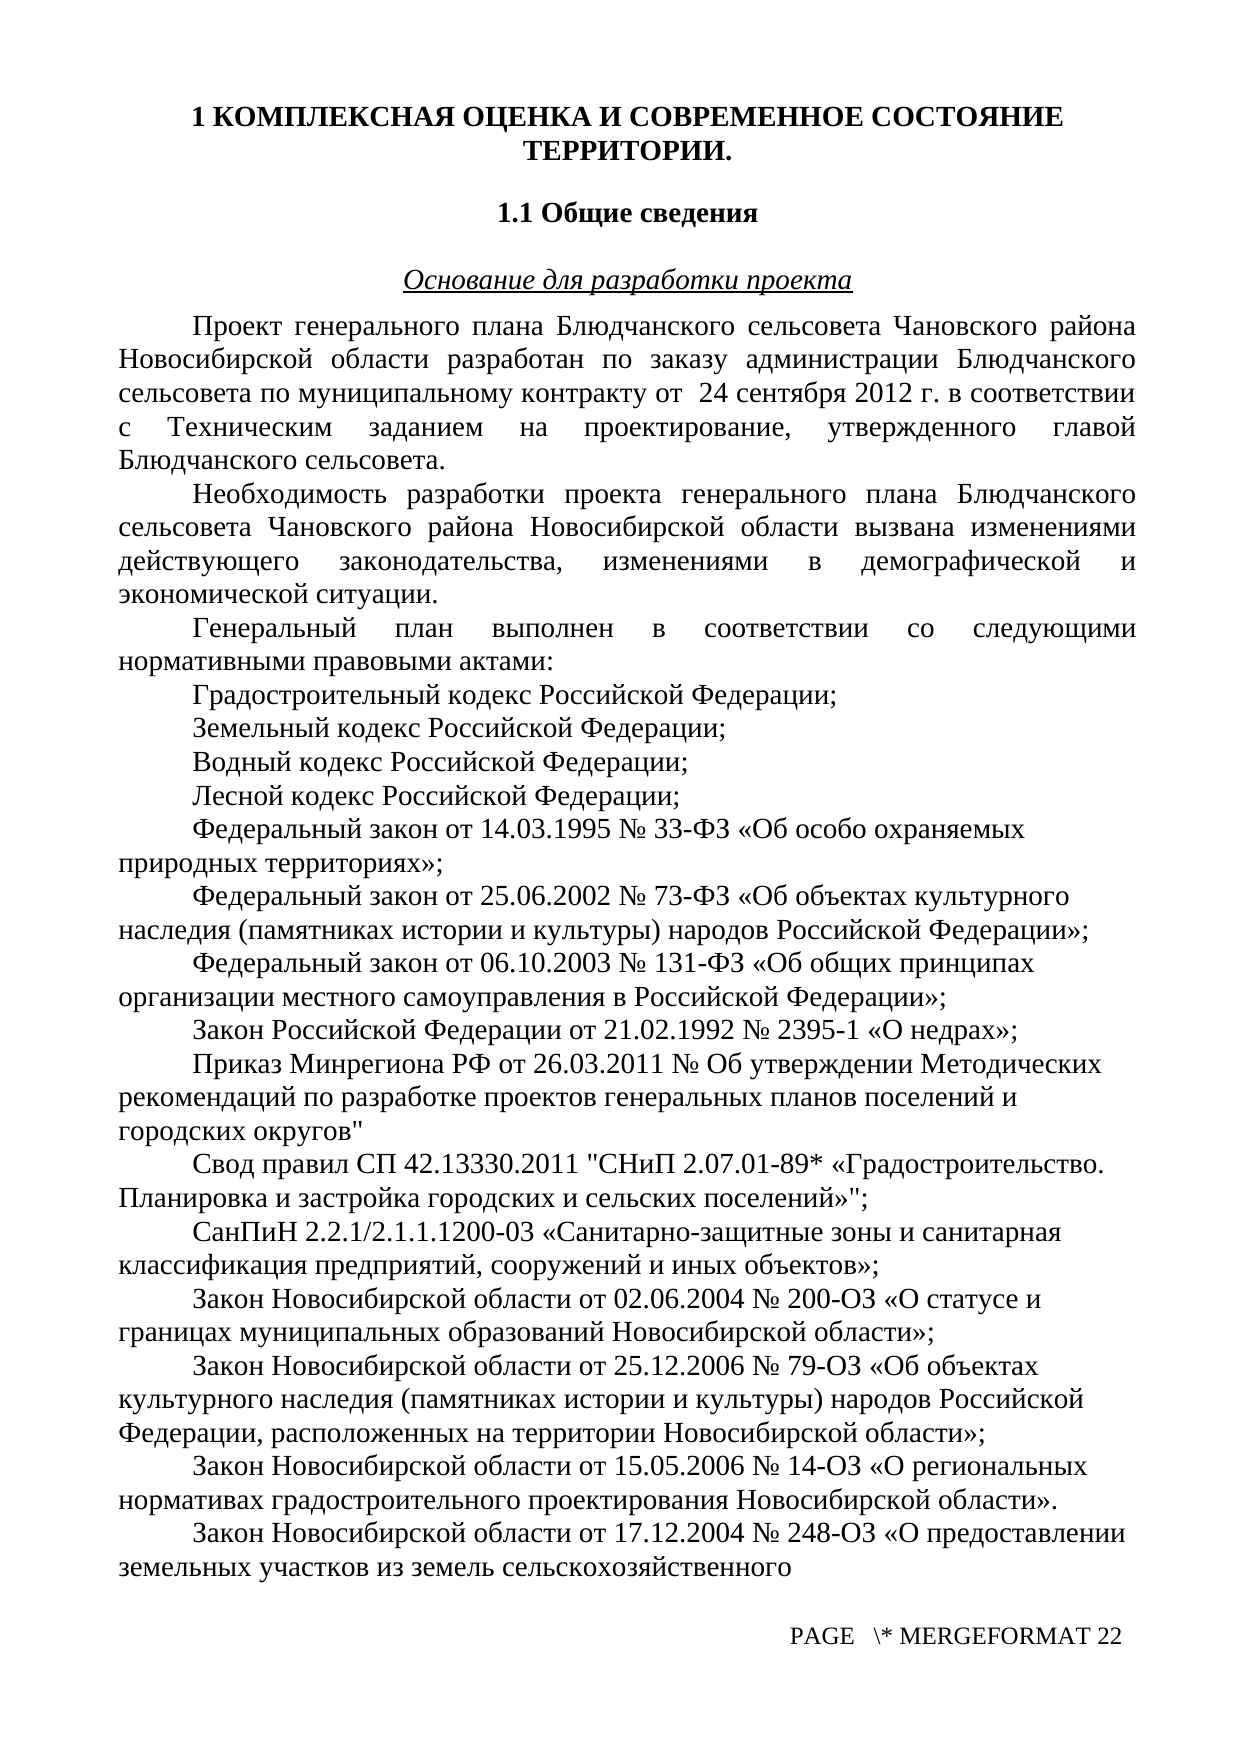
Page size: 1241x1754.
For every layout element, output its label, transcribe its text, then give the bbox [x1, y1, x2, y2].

text Закон Новосибирской области от 17.12.2004 № 248-ОЗ «О предоставлении земельных участков из земель сельскохозяйственного [118, 1516, 1137, 1583]
text Водный кодекс Российской Федерации; [118, 744, 1137, 778]
text Закон Российской Федерации от 21.02.1992 № 2395-1 «О недрах»; [118, 1012, 1137, 1046]
text Проект генерального плана Блюдчанского сельсовета Чановского района Новосибирской области разработан по заказу администрации Блюдчанского сельсовета по муниципальному контракту от 24 сентября 2012 г. в соответствии с Техническим заданием на проектирование, утвержденного главой Блюдчанского сельсовета. [118, 308, 1137, 476]
text Градостроительный кодекс Российской Федерации; [118, 677, 1137, 711]
text Генеральный план выполнен в соответствии со следующими нормативными правовыми актами: [118, 610, 1137, 677]
text Федеральный закон от 06.10.2003 № 131-ФЗ «Об общих принципах организации местного самоуправления в Российской Федерации»; [118, 945, 1137, 1012]
text Земельный кодекс Российской Федерации; [118, 711, 1137, 744]
text 1.1 Общие сведения [118, 195, 1137, 228]
text Закон Новосибирской области от 25.12.2006 № 79-ОЗ «Об объектах культурного наследия (памятниках истории и культуры) народов Российской Федерации, расположенных на территории Новосибирской области»; [118, 1348, 1137, 1448]
text Федеральный закон от 25.06.2002 № 73-ФЗ «Об объектах культурного наследия (памятниках истории и культуры) народов Российской Федерации»; [118, 878, 1137, 945]
text Федеральный закон от 14.03.1995 № 33-ФЗ «Об особо охраняемых природных территориях»; [118, 811, 1137, 878]
text Лесной кодекс Российской Федерации; [118, 778, 1137, 811]
text Закон Новосибирской области от 02.06.2004 № 200-ОЗ «О статусе и границах муниципальных образований Новосибирской области»; [118, 1281, 1137, 1348]
text СанПиН 2.2.1/2.1.1.1200-03 «Санитарно-защитные зоны и санитарная классификация предприятий, сооружений и иных объектов»; [118, 1214, 1137, 1281]
text Необходимость разработки проекта генерального плана Блюдчанского сельсовета Чановского района Новосибирской области вызвана изменениями действующего законодательства, изменениями в демографической и экономической ситуации. [118, 476, 1137, 610]
text Свод правил СП 42.13330.2011 "СНиП 2.07.01-89* «Градостроительство. Планировка и застройка городских и сельских поселений»"; [118, 1147, 1137, 1214]
text Приказ Минрегиона РФ от 26.03.2011 № Об утверждении Методических рекомендаций по разработке проектов генеральных планов поселений и городских округов" [118, 1046, 1137, 1147]
text 1 КОМПЛЕКСНАЯ ОЦЕНКА И СОВРЕМЕННОЕ СОСТОЯНИЕ ТЕРРИТОРИИ. [118, 99, 1137, 166]
text Основание для разработки проекта [118, 262, 1137, 296]
text Закон Новосибирской области от 15.05.2006 № 14-ОЗ «О региональных нормативах градостроительного проектирования Новосибирской области». [118, 1448, 1137, 1516]
